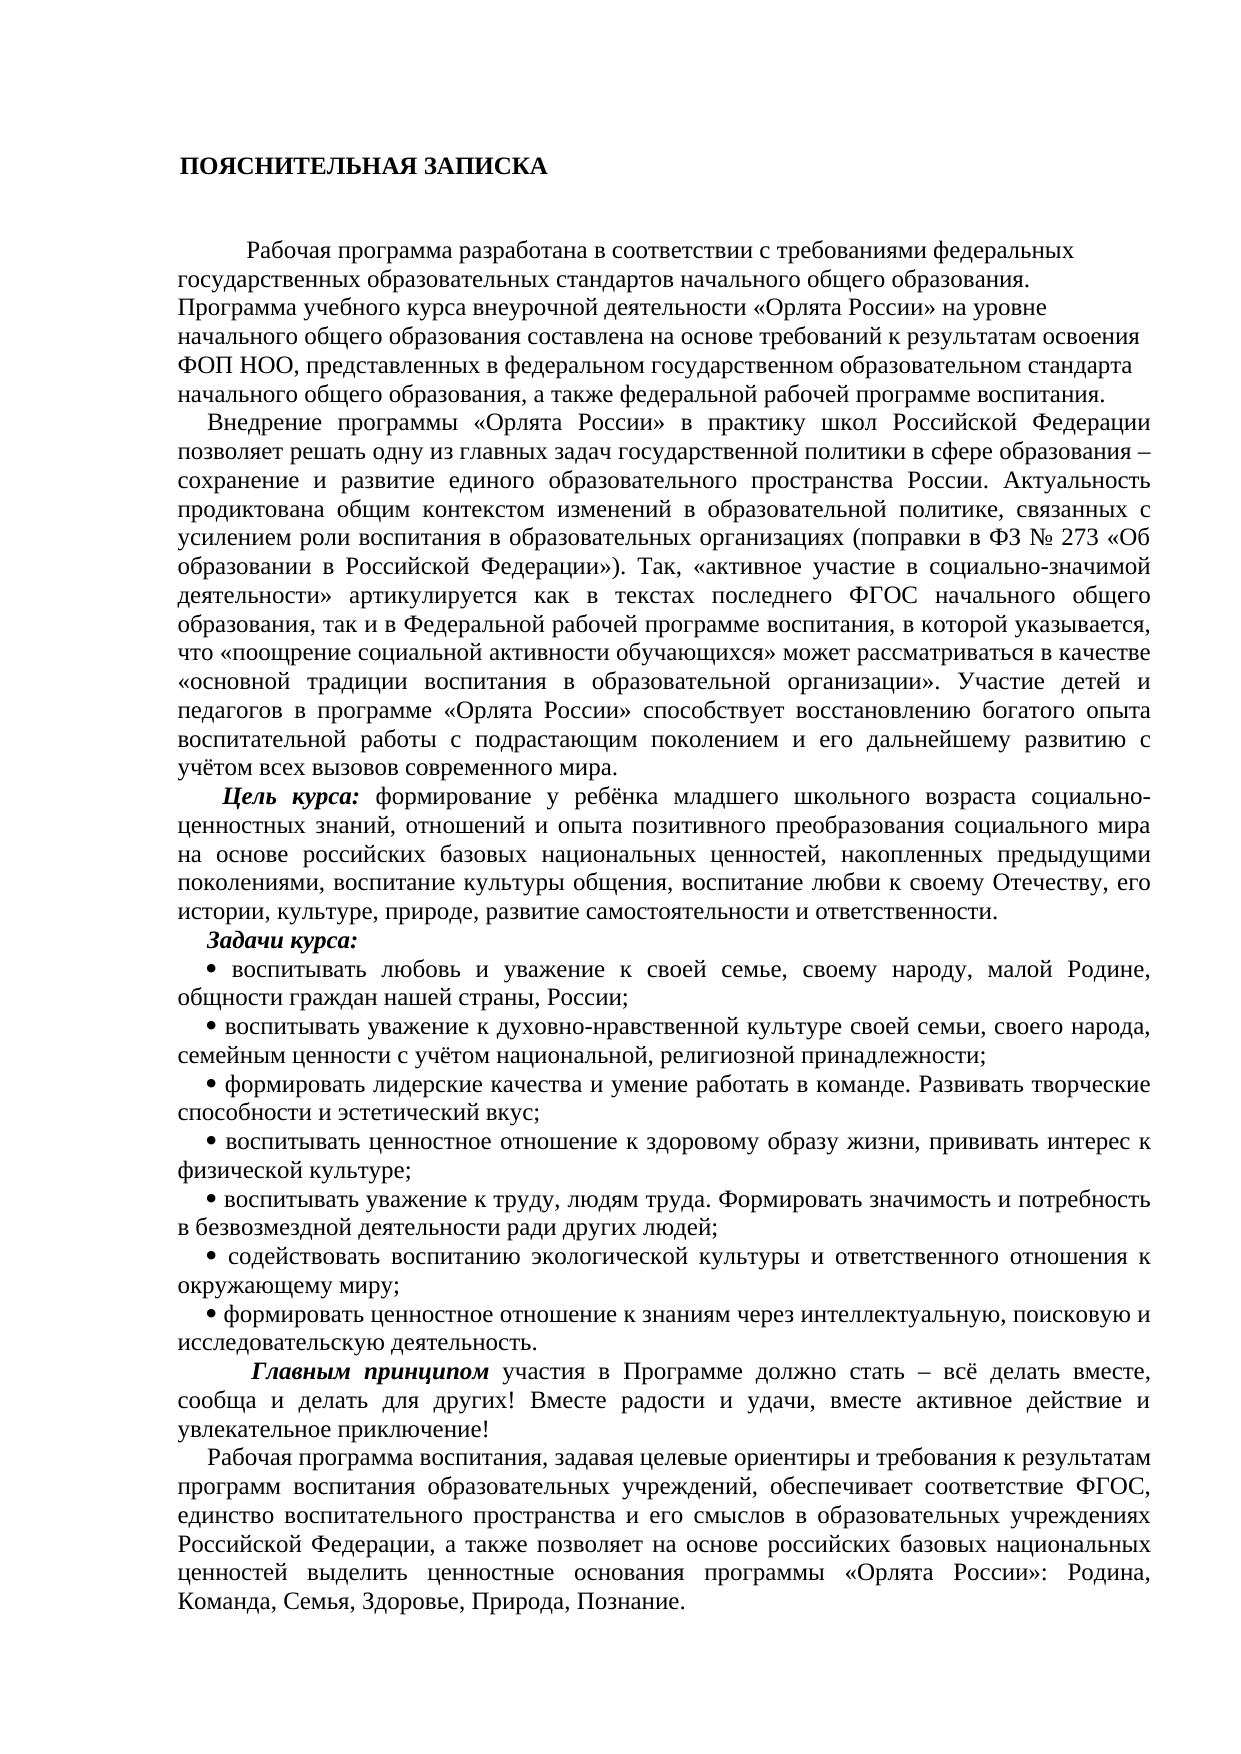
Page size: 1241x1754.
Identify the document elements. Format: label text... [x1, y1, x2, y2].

text воспитывать уважение к духовно-нравственной культуре своей семьи, своего народа, семейным ценности с учётом национальной, религиозной принадлежности; [177, 1011, 1152, 1069]
text Задачи курса: [177, 925, 1152, 954]
text начального общего образования, а также федеральной рабочей программе воспитания. [177, 379, 1152, 407]
text воспитывать уважение к труду, людям труда. Формировать значимость и потребность в безвозмездной деятельности ради других людей; [177, 1184, 1152, 1241]
text формировать лидерские качества и умение работать в команде. Развивать творческие способности и эстетический вкус; [177, 1069, 1152, 1126]
text содействовать воспитанию экологической культуры и ответственного отношения к окружающему миру; [177, 1241, 1152, 1299]
text Рабочая программа воспитания, задавая целевые ориентиры и требования к результатам программ воспитания образовательных учреждений, обеспечивает соответствие ФГОС, единство воспитательного пространства и его смыслов в образовательных учреждениях Российской Федерации, а также позволяет на основе российских базовых национальных ценностей выделить ценностные основания программы «Орлята России»: Родина, Команда, Семья, Здоровье, Природа, Познание. [177, 1442, 1152, 1615]
text Рабочая программа разработана в соответствии с требованиями федеральных государственных образовательных стандартов начального общего образования. [177, 235, 1152, 292]
text Программа учебного курса внеурочной деятельности «Орлята России» на уровне [177, 292, 1152, 321]
text Цель курса: формирование у ребёнка младшего школьного возраста социально-ценностных знаний, отношений и опыта позитивного преобразования социального мира на основе российских базовых национальных ценностей, накопленных предыдущими поколениями, воспитание культуры общения, воспитание любви к своему Отечеству, его истории, культуре, природе, развитие самостоятельности и ответственности. [177, 781, 1152, 925]
text Главным принципом участия в Программе должно стать – всё делать вместе, сообща и делать для других! Вместе радости и удачи, вместе активное действие и увлекательное приключение! [177, 1356, 1152, 1442]
text воспитывать любовь и уважение к своей семье, своему народу, малой Родине, общности граждан нашей страны, России; [177, 954, 1152, 1011]
text ФОП НОО, представленных в федеральном государственном образовательном стандарта [177, 350, 1152, 379]
text ПОЯСНИТЕЛЬНАЯ ЗАПИСКА [177, 151, 1152, 180]
text Внедрение программы «Орлята России» в практику школ Российской Федерации позволяет решать одну из главных задач государственной политики в сфере образования – сохранение и развитие единого образовательного пространства России. Актуальность продиктована общим контекстом изменений в образовательной политике, связанных с усилением роли воспитания в образовательных организациях (поправки в ФЗ № 273 «Об образовании в Российской Федерации»). Так, «активное участие в социально-значимой деятельности» артикулируется как в текстах последнего ФГОС начального общего образования, так и в Федеральной рабочей программе воспитания, в которой указывается, что «поощрение социальной активности обучающихся» может рассматриваться в качестве «основной традиции воспитания в образовательной организации». Участие детей и педагогов в программе «Орлята России» способствует восстановлению богатого опыта воспитательной работы с подрастающим поколением и его дальнейшему развитию с учётом всех вызовов современного мира. [177, 407, 1152, 781]
text воспитывать ценностное отношение к здоровому образу жизни, прививать интерес к физической культуре; [177, 1126, 1152, 1184]
text формировать ценностное отношение к знаниям через интеллектуальную, поисковую и исследовательскую деятельность. [177, 1299, 1152, 1356]
text начального общего образования составлена на основе требований к результатам освоения [177, 321, 1152, 350]
